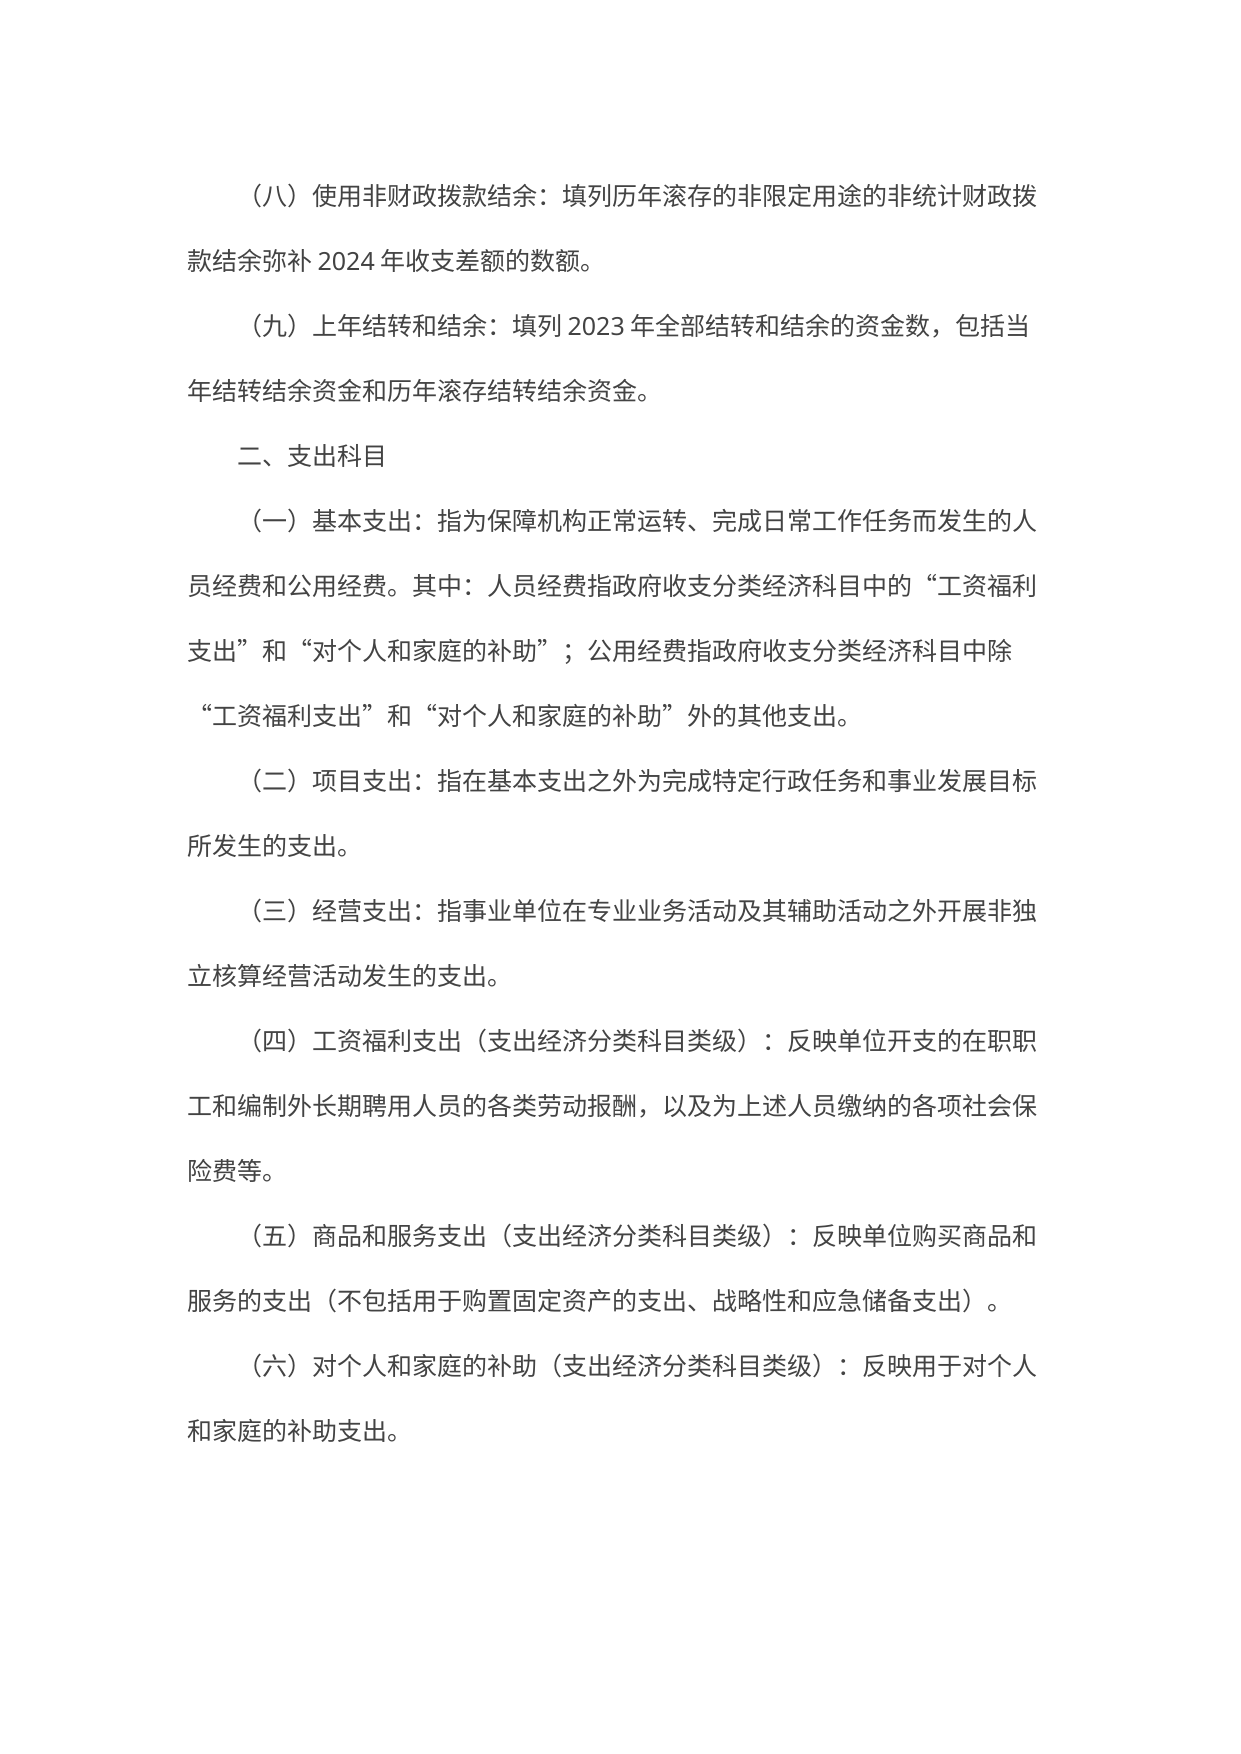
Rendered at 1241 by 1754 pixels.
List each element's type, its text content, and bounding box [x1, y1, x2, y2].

text （八）使用非财政拨款结余：填列历年滚存的非限定用途的非统计财政拨款结余弥补2024年收支差额的数额。 [187, 162, 1053, 292]
text （四）工资福利支出（支出经济分类科目类级）：反映单位开支的在职职工和编制外长期聘用人员的各类劳动报酬，以及为上述人员缴纳的各项社会保险费等。 [187, 1007, 1053, 1202]
text （六）对个人和家庭的补助（支出经济分类科目类级）：反映用于对个人和家庭的补助支出。 [187, 1332, 1053, 1462]
text 二、支出科目 [187, 422, 1053, 487]
text （三）经营支出：指事业单位在专业业务活动及其辅助活动之外开展非独立核算经营活动发生的支出。 [187, 877, 1053, 1007]
text （二）项目支出：指在基本支出之外为完成特定行政任务和事业发展目标所发生的支出。 [187, 747, 1053, 877]
text （九）上年结转和结余：填列2023年全部结转和结余的资金数，包括当年结转结余资金和历年滚存结转结余资金。 [187, 292, 1053, 422]
text （一）基本支出：指为保障机构正常运转、完成日常工作任务而发生的人员经费和公用经费。其中：人员经费指政府收支分类经济科目中的“工资福利支出”和“对个人和家庭的补助”；公用经费指政府收支分类经济科目中除“工资福利支出”和“对个人和家庭的补助”外的其他支出。 [187, 487, 1053, 747]
text （五）商品和服务支出（支出经济分类科目类级）：反映单位购买商品和服务的支出（不包括用于购置固定资产的支出、战略性和应急储备支出）。 [187, 1202, 1053, 1332]
